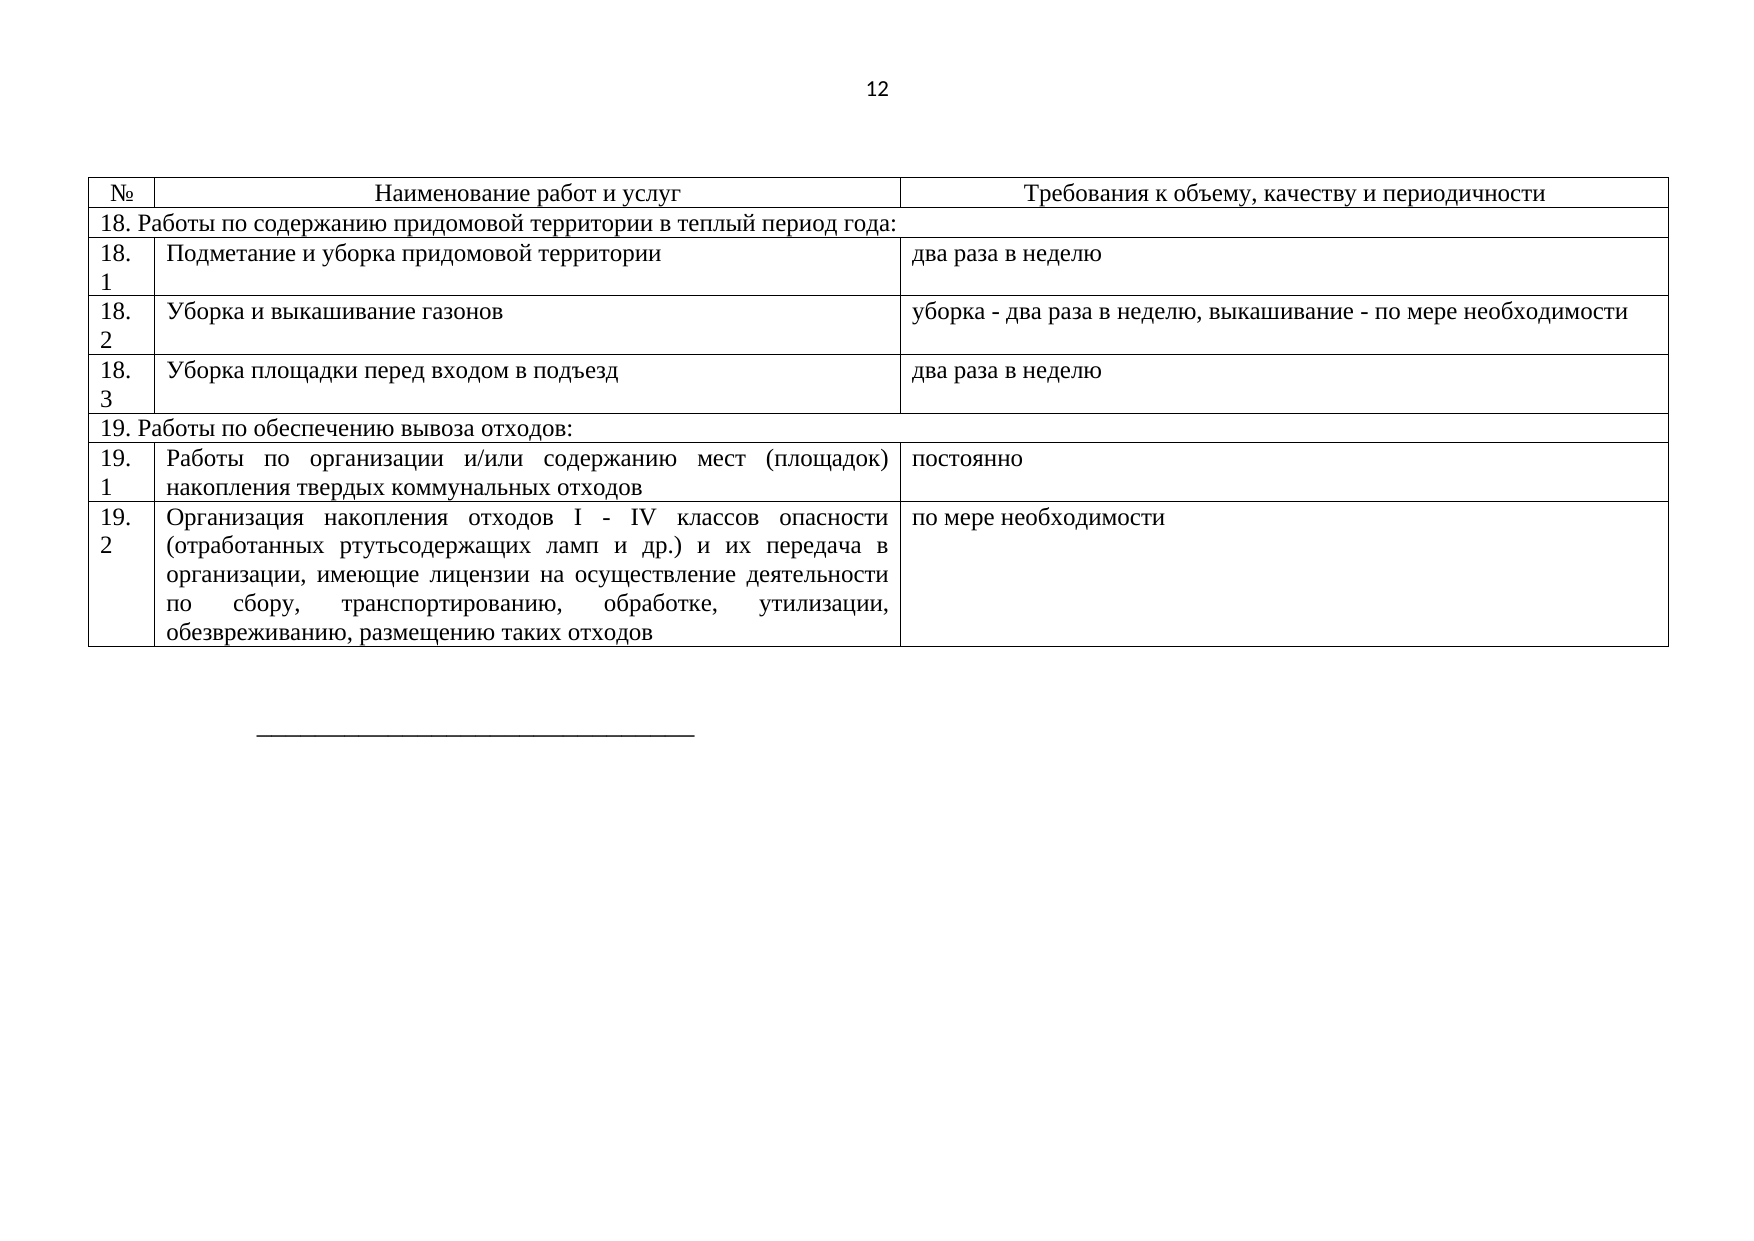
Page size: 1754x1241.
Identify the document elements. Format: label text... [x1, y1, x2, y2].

table_cell 19.1 [89, 443, 154, 501]
table_cell постоянно [901, 443, 1668, 501]
table_header Наименование работ и услуг [155, 178, 900, 207]
table_header № [89, 178, 154, 207]
table_cell два раза в неделю [901, 355, 1668, 412]
table_cell Работы по организации и/или содержанию мест (площадок) накопления твердых коммунальных отходов [155, 443, 900, 501]
table_cell 19.2 [89, 502, 154, 646]
table_cell Уборка площадки перед входом в подъезд [155, 355, 900, 412]
table_cell уборка - два раза в неделю, выкашивание - по мере необходимости [901, 296, 1668, 354]
table_cell 18. Работы по содержанию придомовой территории в теплый период года: [89, 208, 1668, 237]
table_header Требования к объему, качеству и периодичности [901, 178, 1668, 207]
table_cell Подметание и уборка придомовой территории [155, 238, 900, 295]
table_cell два раза в неделю [901, 238, 1668, 295]
table_cell 19. Работы по обеспечению вывоза отходов: [89, 414, 1668, 442]
table_cell 18.2 [89, 296, 154, 354]
text ______________________________ [118, 706, 1636, 739]
table_cell по мере необходимости [901, 502, 1668, 646]
table_cell Уборка и выкашивание газонов [155, 296, 900, 354]
table_cell Организация накопления отходов I - IV классов опасности (отработанных ртутьсодержащих ламп и др.) и их передача в организации, имеющие лицензии на осуществление деятельности по сбору, транспортированию, обработке, утилизации, обезвреживанию, размещению таких отходов [155, 502, 900, 646]
table_cell 18.1 [89, 238, 154, 295]
table_cell 18.3 [89, 355, 154, 412]
